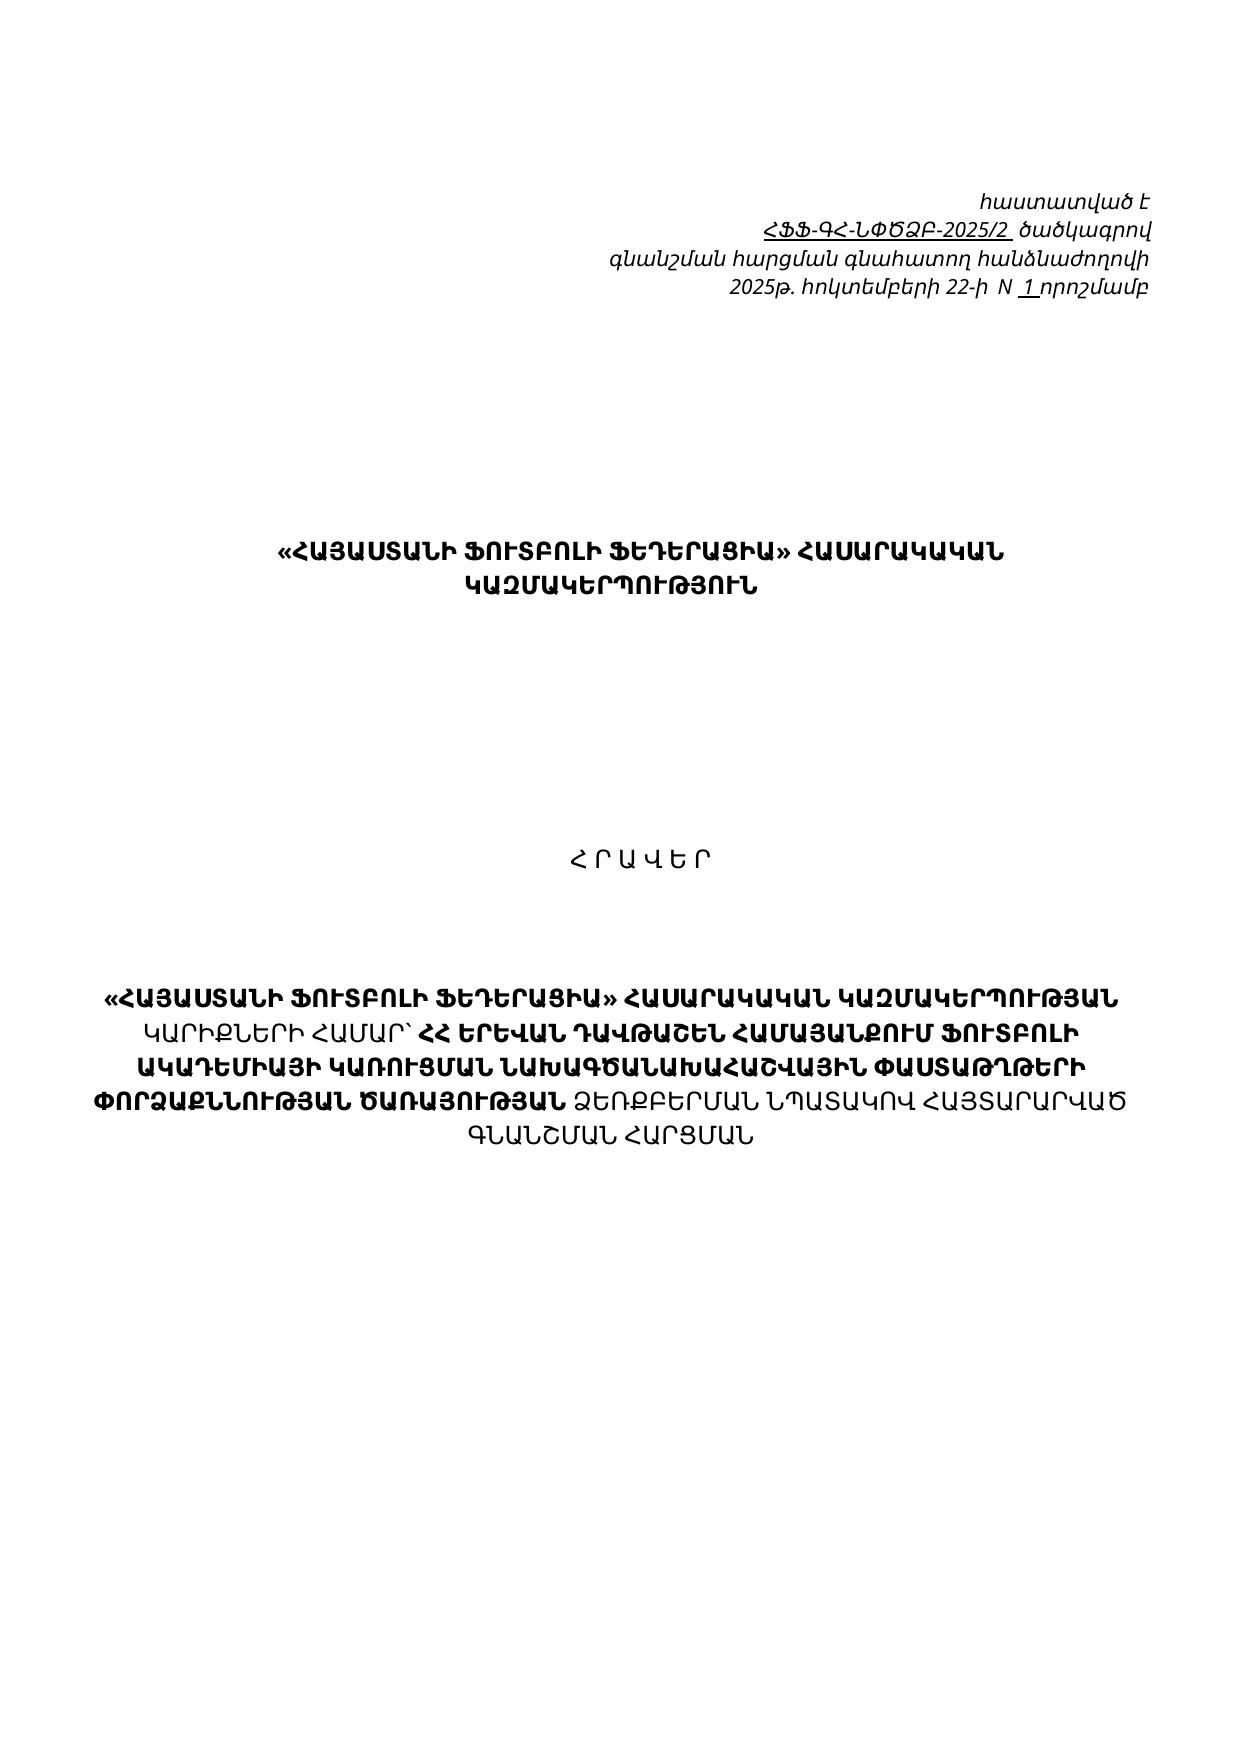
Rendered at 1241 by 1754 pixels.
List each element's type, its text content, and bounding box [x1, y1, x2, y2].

text հաստատված է [69, 187, 1152, 215]
text 2025թ. հոկտեմբերի 22-ի N 1 որոշմամբ [69, 272, 1152, 301]
text «ՀԱՅԱՍՏԱՆԻ ՖՈՒՏԲՈԼԻ ՖԵԴԵՐԱՑԻԱ» ՀԱՍԱՐԱԿԱԿԱՆ ԿԱԶՄԱԿԵՐՊՈՒԹՅԱՆ ԿԱՐԻՔՆԵՐԻ ՀԱՄԱՐ` ՀՀ ԵՐԵՎԱՆ ԴԱՎԹԱՇԵՆ ՀԱՄԱՅԱՆՔՈՒՄ ՖՈՒՏԲՈԼԻ ԱԿԱԴԵՄԻԱՅԻ ԿԱՌՈՒՑՄԱՆ ՆԱԽԱԳԾԱՆԱԽԱՀԱՇՎԱՅԻՆ ՓԱՍՏԱԹՂԹԵՐԻ ՓՈՐՁԱՔՆՆՈՒԹՅԱՆ ԾԱՌԱՅՈՒԹՅԱՆ ՁԵՌՔԲԵՐՄԱՆ ՆՊԱՏԱԿՈՎ ՀԱՅՏԱՐԱՐՎԱԾ ԳՆԱՆՇՄԱՆ ՀԱՐՑՄԱՆ [69, 981, 1152, 1151]
text «ՀԱՅԱՍՏԱՆԻ ՖՈՒՏԲՈԼԻ ՖԵԴԵՐԱՑԻԱ» ՀԱՍԱՐԱԿԱԿԱՆ ԿԱԶՄԱԿԵՐՊՈՒԹՅՈՒՆ [69, 533, 1152, 601]
text Հ Ր Ա Վ Ե Ր [69, 841, 1152, 876]
text գնանշման հարցման գնահատող հանձնաժողովի [69, 244, 1152, 272]
text ՀՖՖ-ԳՀ-ՆՓԾՁԲ-2025/2 ծածկագրով [69, 215, 1152, 244]
